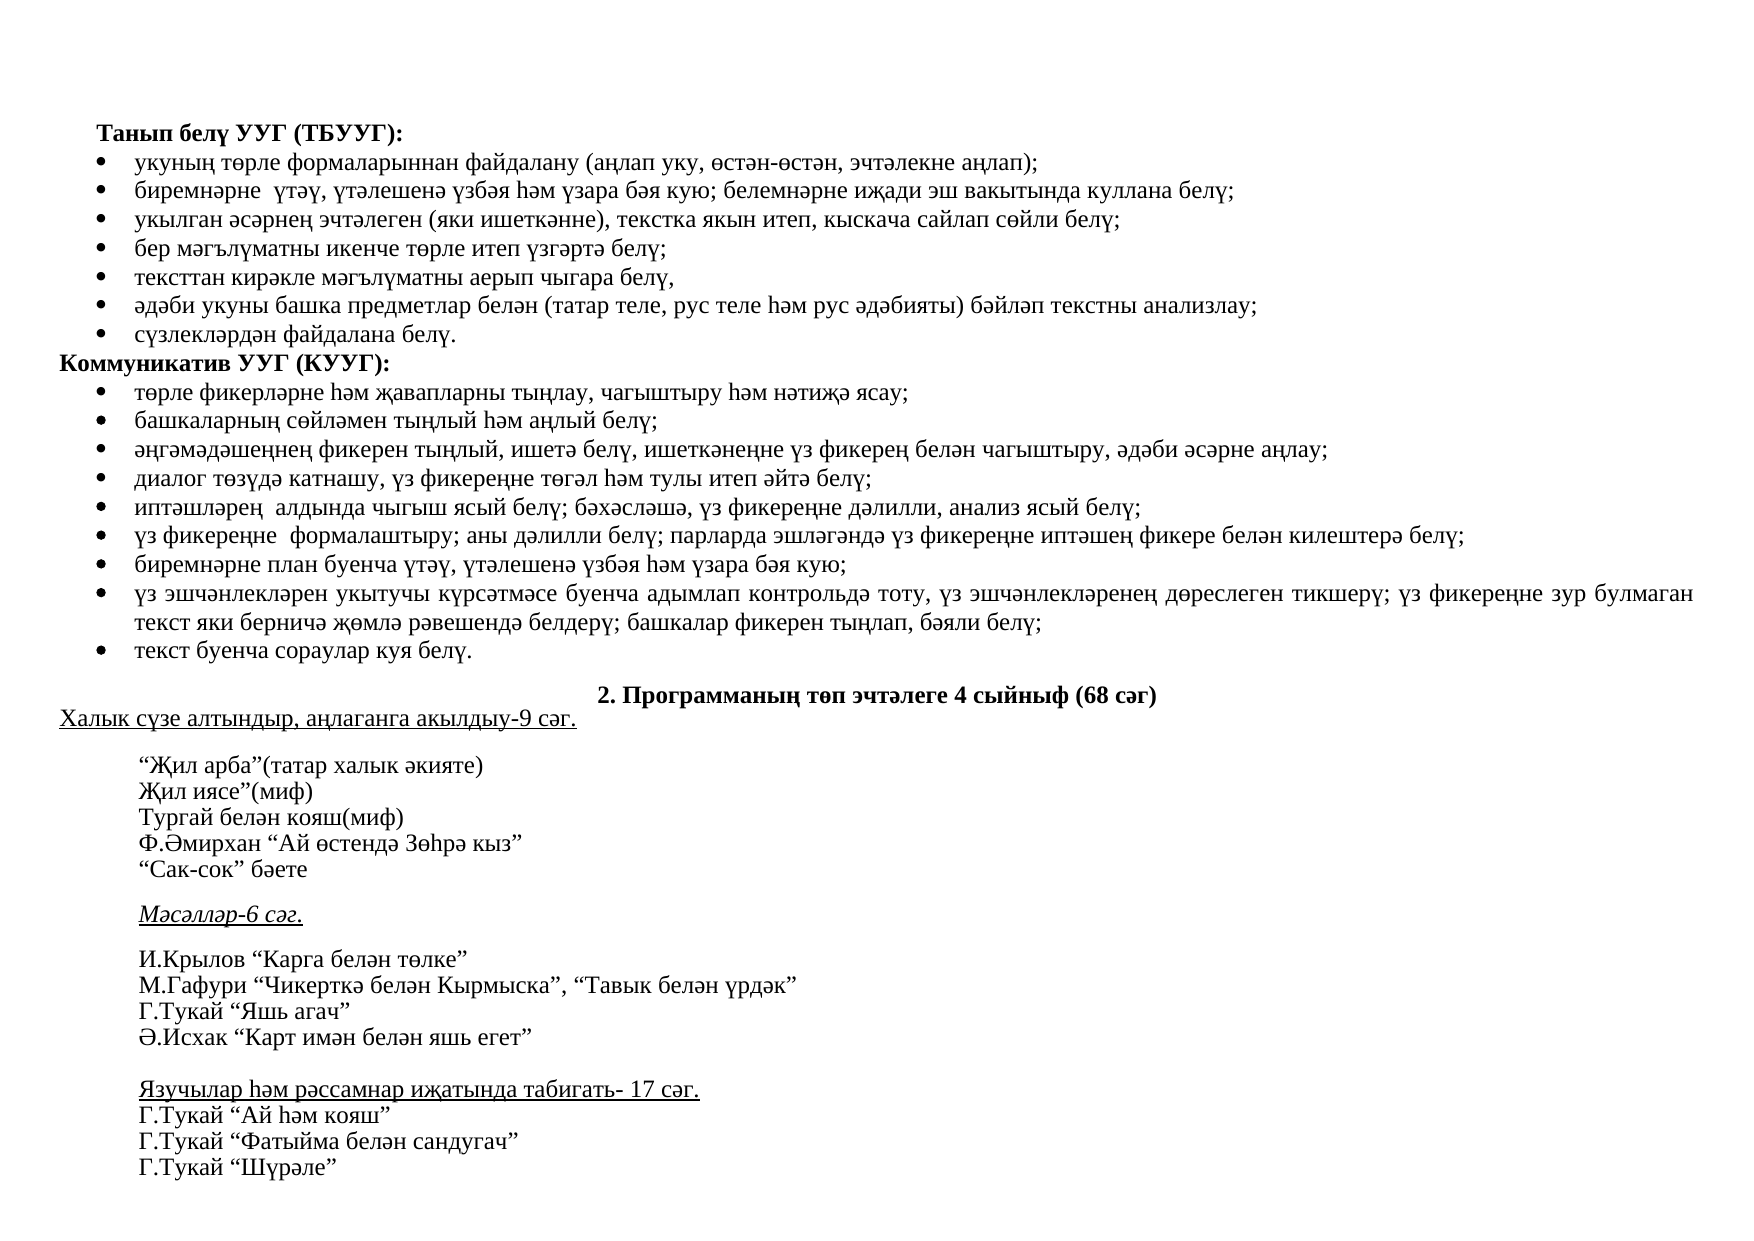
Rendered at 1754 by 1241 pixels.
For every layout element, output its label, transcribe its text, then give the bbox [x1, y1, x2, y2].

text Г.Тукай “Шүрәле” [138, 1155, 1695, 1181]
list тексттан кирәкле мәгълүматны аерып чыгара белү, [97, 262, 1695, 291]
list иптәшләрең алдында чыгыш ясый белү; бәхәсләшә, үз фикереңне дәлилли, анализ ясый белү; [97, 492, 1695, 521]
list үз фикереңне формалаштыру; аны дәлилли белү; парларда эшләгәндә үз фикереңне иптәшең фикере белән килештерә белү; [97, 521, 1695, 549]
text Халык сүзе алтындыр, аңлаганга акылдыу-9 сәг. [59, 708, 1695, 730]
text И.Крылов “Карга белән төлке” [138, 947, 1695, 973]
text Г.Тукай “Ай һәм кояш” [138, 1103, 1695, 1129]
text Ә.Исхак “Карт имән белән яшь егет” [138, 1025, 1695, 1051]
text Мәсәлләр-6 сәг. [138, 902, 1695, 928]
list башкаларның сөйләмен тыңлый һәм аңлый белү; [97, 406, 1695, 434]
list диалог төзүдә катнашу, үз фикереңне төгәл һәм тулы итеп әйтә белү; [97, 463, 1695, 492]
list биремнәрне план буенча үтәү, үтәлешенә үзбәя һәм үзара бәя кую; [97, 549, 1695, 578]
text М.Гафури “Чикерткә белән Кырмыска”, “Тавык белән үрдәк” [138, 973, 1695, 999]
list үз эшчәнлекләрен укытучы күрсәтмәсе буенча адымлап контрольдә тоту, үз эшчәнлекләренең дөреслеген тикшерү; үз фикереңне зур булмаган текст яки берничә җөмлә рәвешендә белдерү; башкалар фикерен тыңлап, бәяли белү; [97, 578, 1695, 636]
text Танып белү УУГ (ТБУУГ): [59, 118, 1695, 147]
text Коммуникатив УУГ (КУУГ): [59, 348, 1695, 377]
text Г.Тукай “Фатыйма белән сандугач” [138, 1129, 1695, 1155]
text Ф.Әмирхан “Ай өстендә Зөһрә кыз” [138, 831, 1695, 857]
text “Сак-сок” бәете [138, 857, 1695, 883]
list сүзлекләрдән файдалана белү. [97, 319, 1695, 348]
list әңгәмәдәшеңнең фикерен тыңлый, ишетә белү, ишеткәнеңне үз фикерең белән чагыштыру, әдәби әсәрне аңлау; [97, 434, 1695, 463]
list укуның төрле формаларыннан файдалану (аңлап уку, өстән-өстән, эчтәлекне аңлап); [97, 147, 1695, 176]
text “Җил арба”(татар халык әкияте) [138, 753, 1695, 779]
list әдәби укуны башка предметлар белән (татар теле, рус теле һәм рус әдәбияты) бәйләп текстны анализлау; [97, 291, 1695, 319]
subtitle 2. Программаның төп эчтәлеге 4 сыйныф (68 сәг) [59, 686, 1058, 708]
text Г.Тукай “Яшь агач” [138, 999, 1695, 1025]
list биремнәрне үтәү, үтәлешенә үзбәя һәм үзара бәя кую; белемнәрне иҗади эш вакытында куллана белү; [97, 176, 1695, 204]
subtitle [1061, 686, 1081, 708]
list төрле фикерләрне һәм җавапларны тыңлау, чагыштыру һәм нәтиҗә ясау; [97, 377, 1695, 406]
subtitle 2. Программаның төп эчтәлеге 4 сыйныф (68 сәг) [1150, 686, 1695, 708]
text Җил иясе”(миф) [138, 779, 1695, 805]
list текст буенча сораулар куя белү. [97, 636, 1695, 664]
text Язучылар һәм рәссамнар иҗатында табигать- 17 сәг. [138, 1077, 1695, 1103]
list бер мәгълүматны икенче төрле итеп үзгәртә белү; [97, 233, 1695, 262]
list укылган әсәрнең эчтәлеген (яки ишеткәнне), текстка якын итеп, кыскача сайлап сөйли белү; [97, 204, 1695, 233]
text Тургай белән кояш(миф) [138, 805, 1695, 831]
